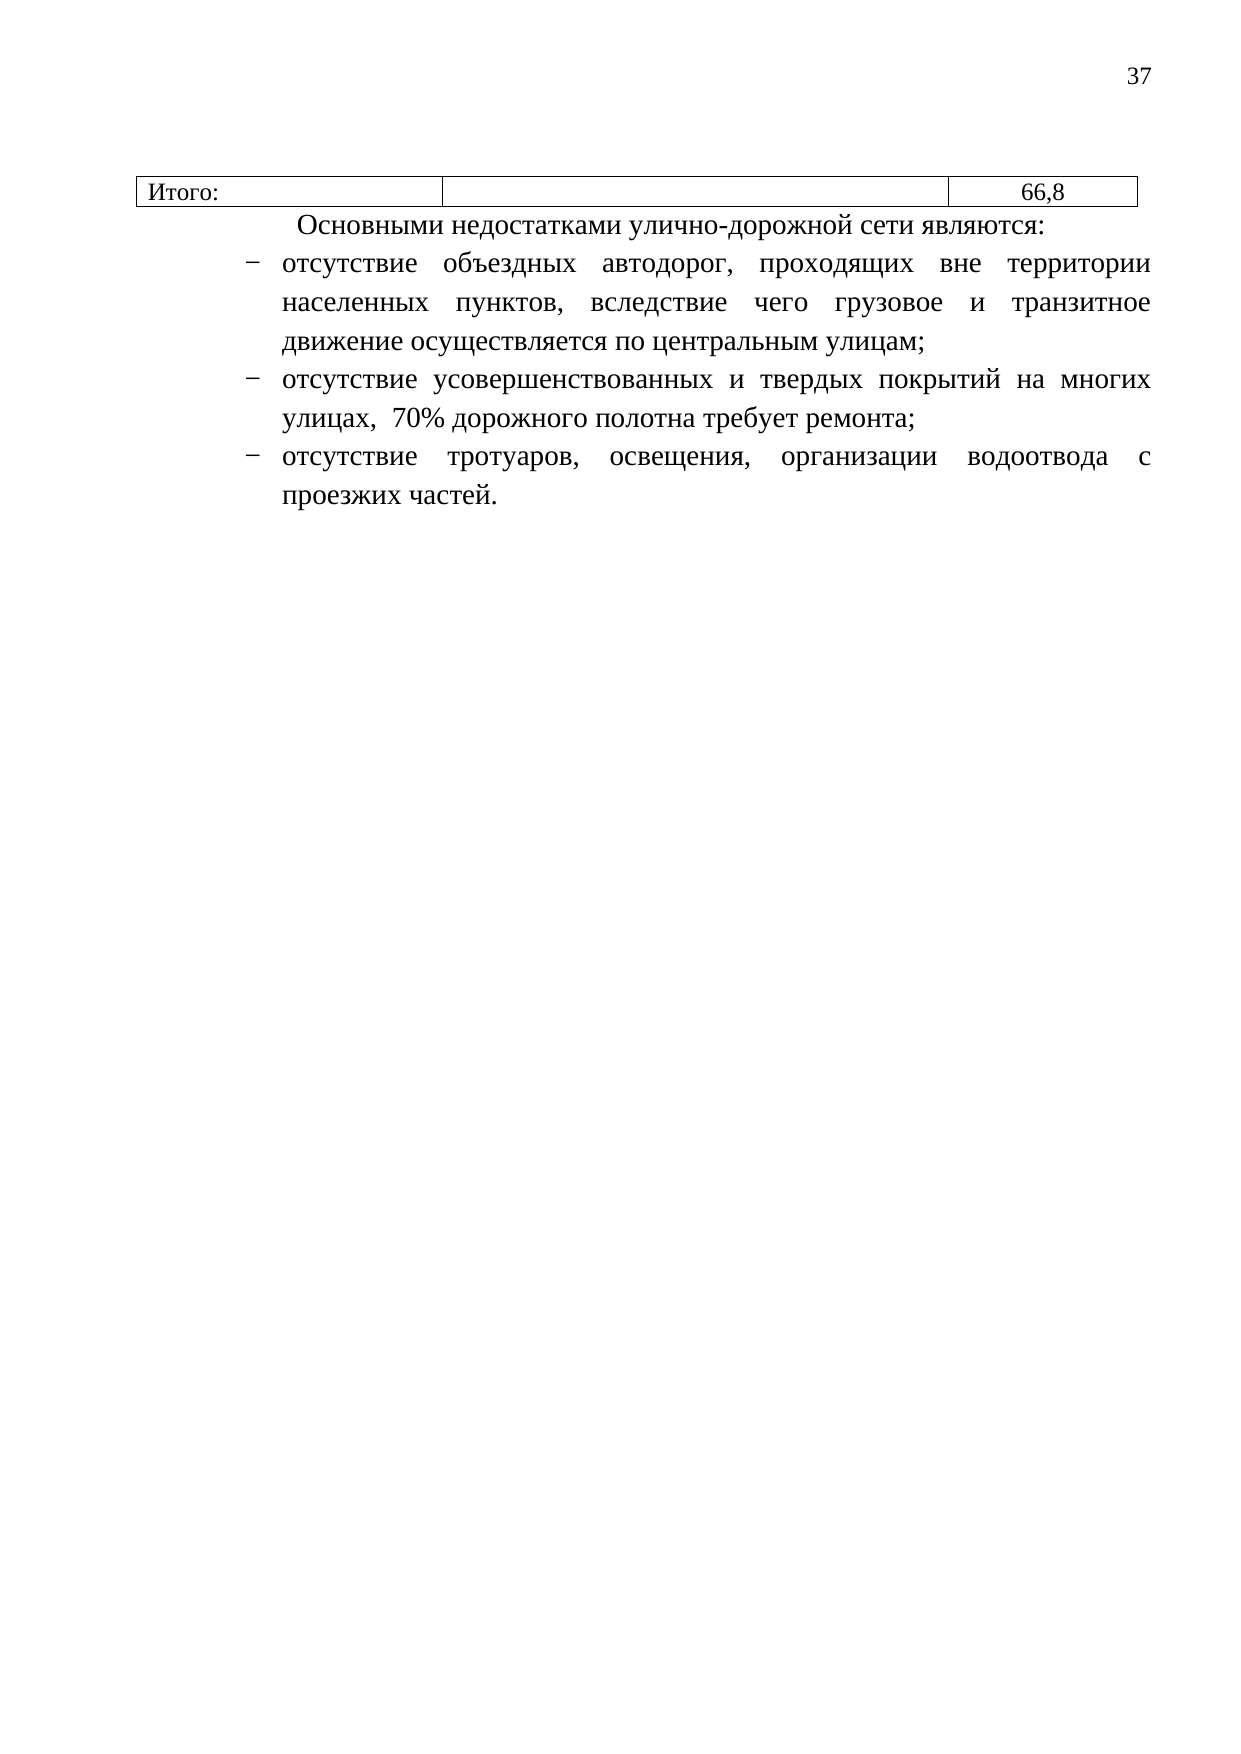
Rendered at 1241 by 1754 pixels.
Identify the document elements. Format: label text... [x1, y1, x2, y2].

text Основными недостатками улично-дорожной сети являются: [223, 207, 1152, 241]
list отсутствие усовершенствованных и твердых покрытий на многих улицах, 70% дорожного полотна требует ремонта; [244, 361, 1152, 433]
list отсутствие объездных автодорог, проходящих вне территории населенных пунктов, вследствие чего грузовое и транзитное движение осуществляется по центральным улицам; [244, 246, 1152, 356]
table_cell Итого: [137, 177, 442, 206]
table_cell 66,8 [949, 177, 1137, 206]
table_cell [443, 177, 948, 206]
list отсутствие тротуаров, освещения, организации водоотвода с проезжих частей. [244, 438, 1152, 510]
